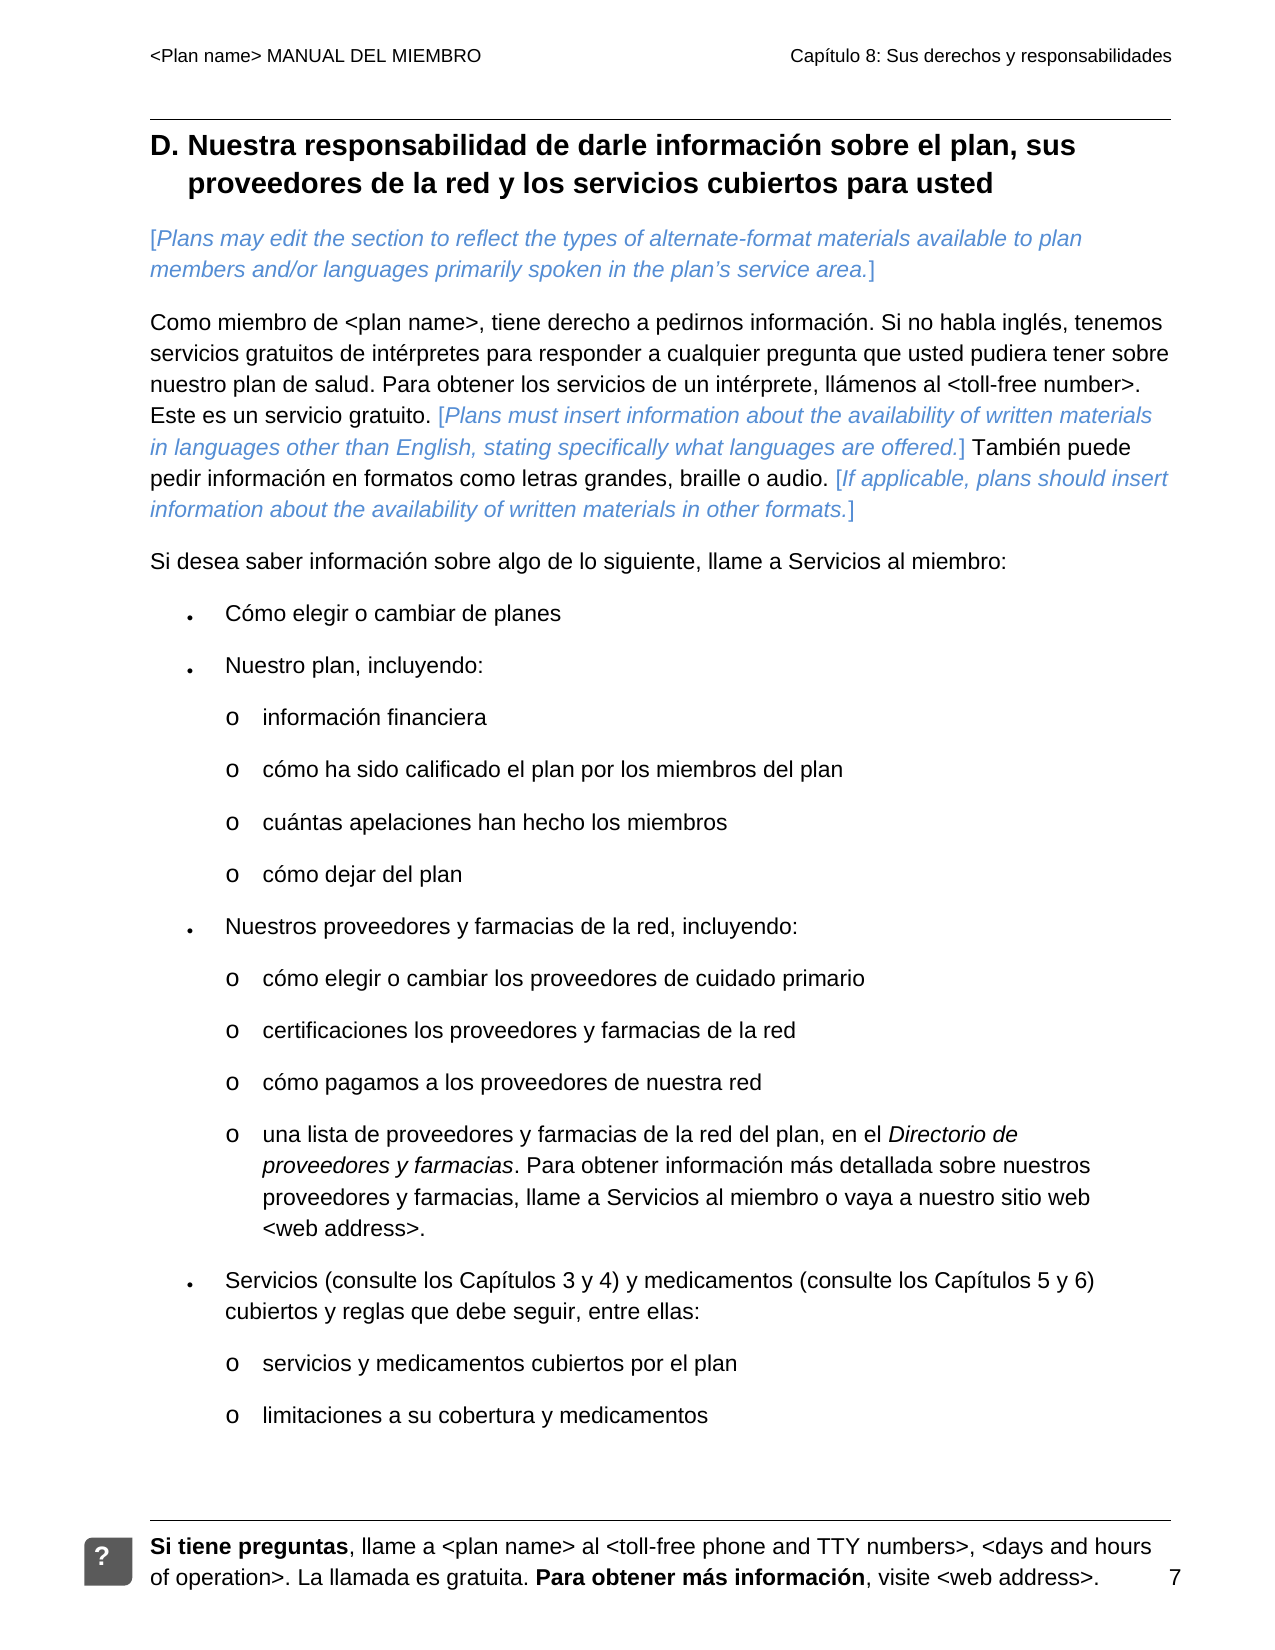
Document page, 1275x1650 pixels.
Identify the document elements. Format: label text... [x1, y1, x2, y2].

list Nuestro plan, incluyendo: [187, 649, 1096, 680]
text [Plans may edit the section to reflect the types of alternate-format materials available to plan members and/or languages primarily spoken in the plan’s service area.] [150, 222, 1171, 284]
list Nuestros proveedores y farmacias de la red, incluyendo: [187, 909, 1096, 940]
list información financiera [225, 701, 1096, 732]
list cuántas apelaciones han hecho los miembros [225, 805, 1096, 836]
list cómo pagamos a los proveedores de nuestra red [225, 1065, 1096, 1097]
list cómo ha sido calificado el plan por los miembros del plan [225, 753, 1096, 784]
text Si desea saber información sobre algo de lo siguiente, llame a Servicios al miembro: [150, 544, 1171, 576]
list Servicios (consulte los Capítulos 3 y 4) y medicamentos (consulte los Capítulos 5 y 6) cubiertos y reglas que debe seguir, entre ellas: [187, 1263, 1096, 1326]
list certificaciones los proveedores y farmacias de la red [225, 1013, 1096, 1044]
list limitaciones a su cobertura y medicamentos [225, 1399, 1096, 1430]
list Cómo elegir o cambiar de planes [187, 597, 1096, 628]
list una lista de proveedores y farmacias de la red del plan, en el Directorio de proveedores y farmacias. Para obtener información más detallada sobre nuestros proveedores y farmacias, llame a Servicios al miembro o vaya a nuestro sitio web <web address>. [225, 1117, 1096, 1242]
list cómo dejar del plan [225, 857, 1096, 888]
list servicios y medicamentos cubiertos por el plan [225, 1347, 1096, 1378]
subtitle Nuestra responsabilidad de darle información sobre el plan, sus proveedores de la red y los servicios cubiertos para usted [150, 120, 1171, 201]
list cómo elegir o cambiar los proveedores de cuidado primario [225, 961, 1096, 992]
text Como miembro de <plan name>, tiene derecho a pedirnos información. Si no habla inglés, tenemos servicios gratuitos de intérpretes para responder a cualquier pregunta que usted pudiera tener sobre nuestro plan de salud. Para obtener los servicios de un intérprete, llámenos al <toll-free number>. Este es un servicio gratuito. [Plans must insert information about the availability of written materials in languages other than English, stating specifically what languages are offered.] También puede pedir información en formatos como letras grandes, braille o audio. [If applicable, plans should insert information about the availability of written materials in other formats.] [150, 305, 1171, 524]
